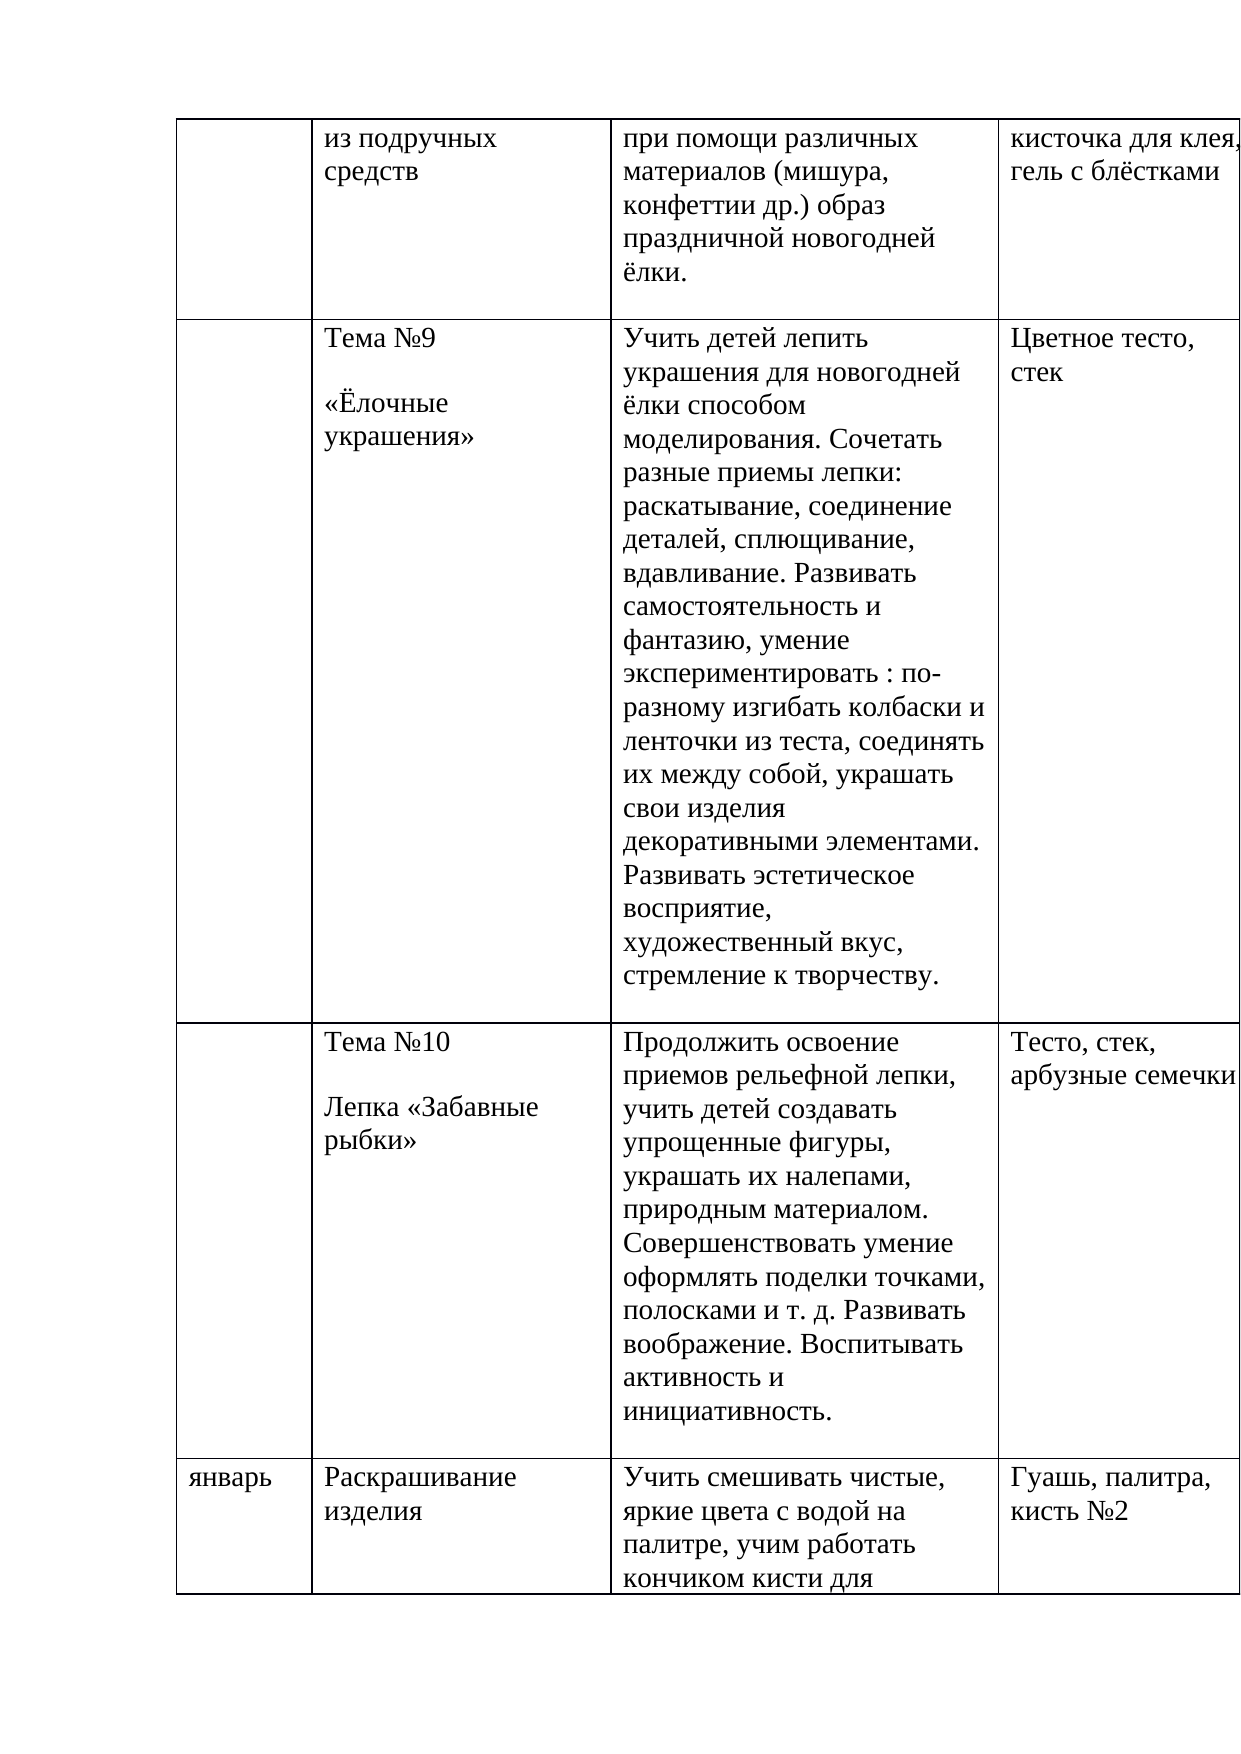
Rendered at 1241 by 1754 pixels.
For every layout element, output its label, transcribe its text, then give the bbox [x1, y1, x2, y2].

table_cell Продолжить освоение приемов рельефной лепки, учить детей создавать упрощенные фигуры, украшать их налепами, природным материалом. Совершенствовать умение оформлять поделки точками, полосками и т. д. Развивать воображение. Воспитывать активность и инициативность. [612, 1024, 998, 1458]
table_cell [999, 1459, 1239, 1593]
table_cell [612, 1459, 998, 1593]
table_cell [177, 120, 311, 319]
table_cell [999, 120, 1239, 319]
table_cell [612, 120, 998, 319]
table_cell Цветное тесто, стек [999, 320, 1239, 1022]
table_cell Тесто, стек, арбузные семечки [999, 1024, 1239, 1458]
table_cell Тема №10 Лепка «Забавные рыбки» [313, 1024, 610, 1458]
table_cell Тема №9 «Ёлочные украшения» [313, 320, 610, 1022]
table_cell [177, 320, 311, 1022]
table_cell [313, 120, 610, 319]
table_cell Учить детей лепить украшения для новогодней ёлки способом моделирования. Сочетать разные приемы лепки: раскатывание, соединение деталей, сплющивание, вдавливание. Развивать самостоятельность и фантазию, умение экспериментировать : по-разному изгибать колбаски и ленточки из теста, соединять их между собой, украшать свои изделия декоративными элементами. Развивать эстетическое восприятие, художественный вкус, стремление к творчеству. [612, 320, 998, 1022]
table_cell [177, 1024, 311, 1458]
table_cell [313, 1459, 610, 1593]
table_cell январь [177, 1459, 311, 1593]
